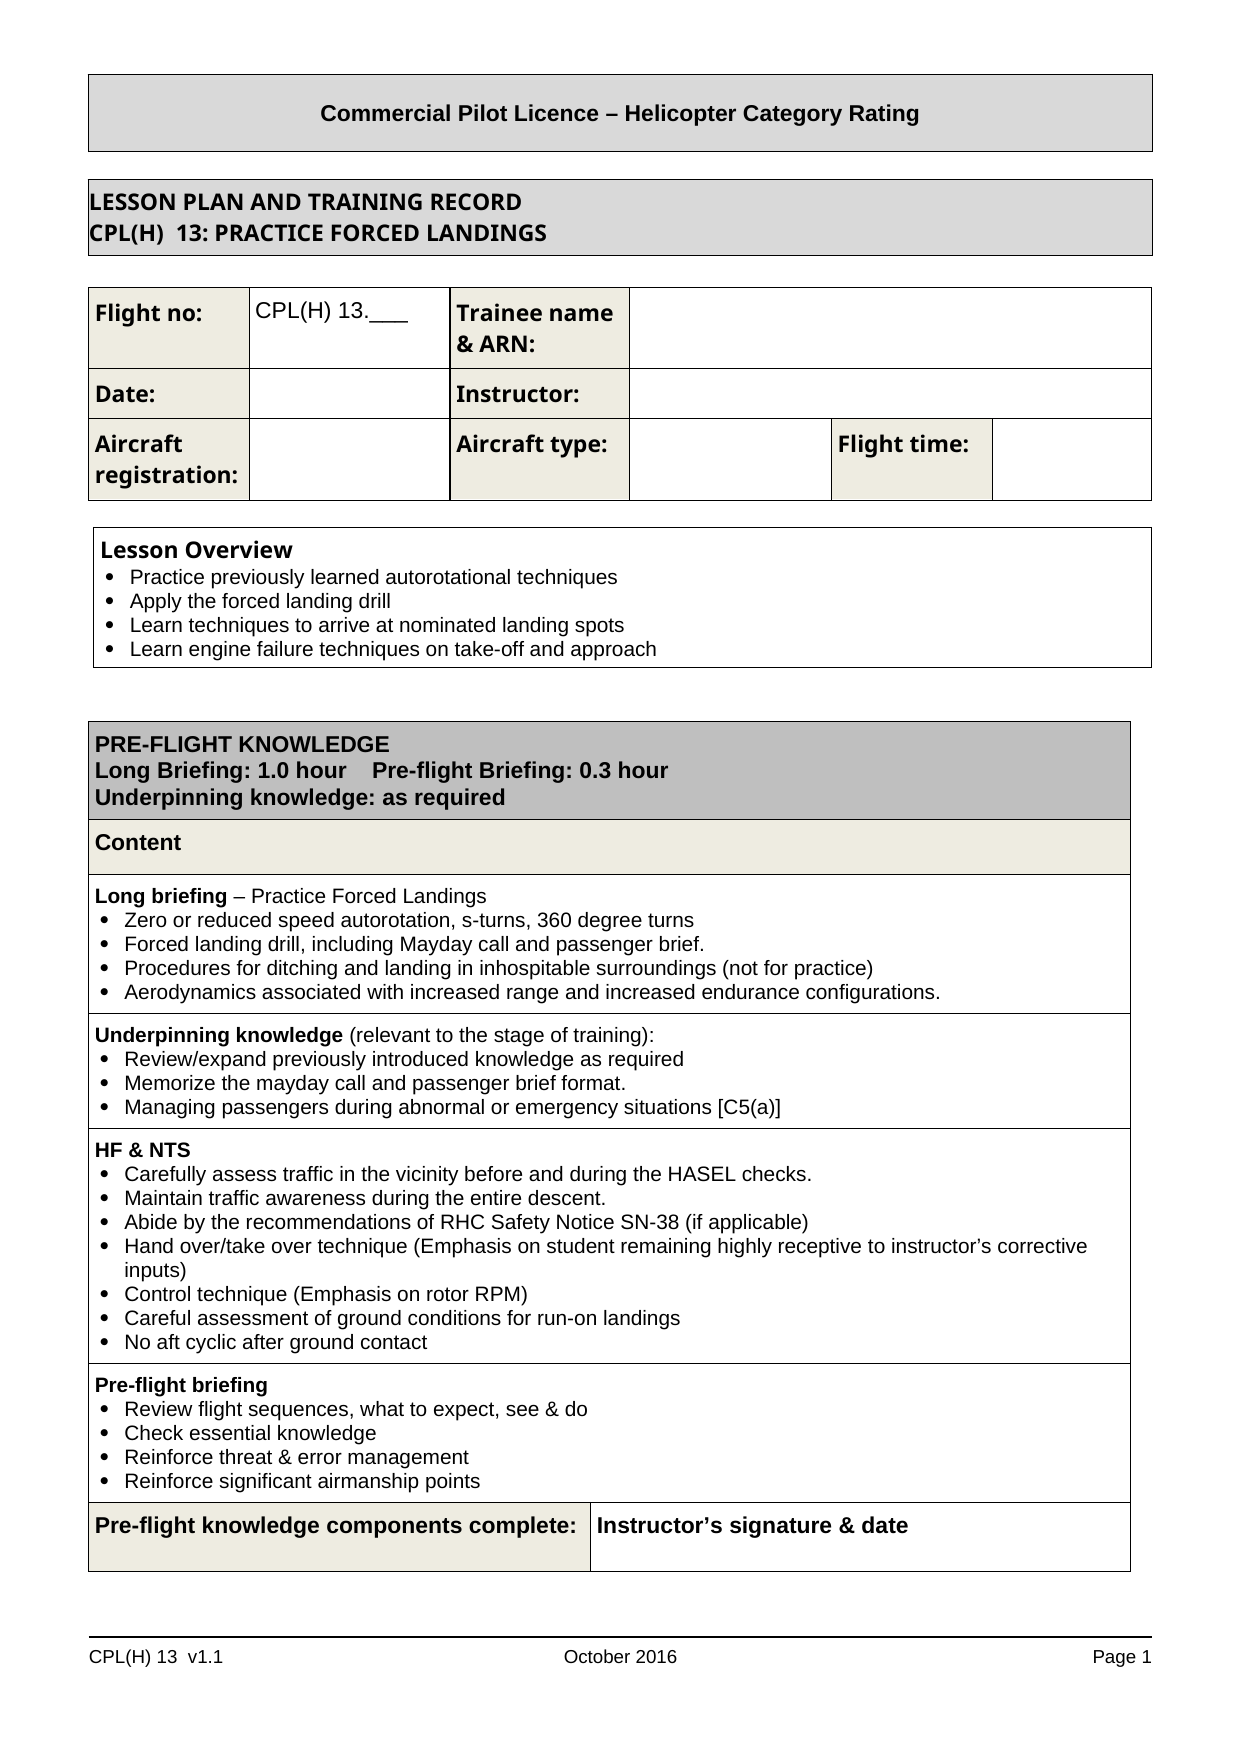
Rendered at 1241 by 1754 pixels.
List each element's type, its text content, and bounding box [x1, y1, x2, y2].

table_cell [250, 419, 449, 499]
table_cell Pre-flight briefing Review flight sequences, what to expect, see & do Check essential knowledge Reinforce threat & error management Reinforce significant airmanship points [89, 1364, 1130, 1502]
table_cell Pre-flight knowledge components complete: [89, 1503, 590, 1571]
table_cell Instructor’s signature & date [591, 1503, 1130, 1571]
table_header Trainee name & ARN: [451, 288, 629, 368]
table_cell [993, 419, 1151, 499]
table_cell Underpinning knowledge (relevant to the stage of training): Review/expand previously introduced knowledge as required Memorize the mayday call and passenger brief format. Managing passengers during abnormal or emergency situations [C5(a)] [89, 1014, 1130, 1128]
table_cell Instructor: [451, 369, 629, 418]
table_cell Aircraft type: [451, 419, 629, 499]
table_cell Flight time: [832, 419, 992, 499]
table_header [630, 288, 1151, 368]
table_cell Long briefing – Practice Forced Landings Zero or reduced speed autorotation, s-turns, 360 degree turns Forced landing drill, including Mayday call and passenger brief. Procedures for ditching and landing in inhospitable surroundings (not for practice) Aerodynamics associated with increased range and increased endurance configurations. [89, 875, 1130, 1013]
table_cell Content [89, 820, 1130, 874]
table_cell HF & NTS Carefully assess traffic in the vicinity before and during the HASEL checks. Maintain traffic awareness during the entire descent. Abide by the recommendations of RHC Safety Notice SN-38 (if applicable) Hand over/take over technique (Emphasis on student remaining highly receptive to instructor’s corrective inputs) Control technique (Emphasis on rotor RPM) Careful assessment of ground conditions for run-on landings No aft cyclic after ground contact [89, 1129, 1130, 1363]
table_header PRE-FLIGHT KNOWLEDGE Long Briefing: 1.0 hour Pre-flight Briefing: 0.3 hour Underpinning knowledge: as required [89, 722, 1130, 819]
table_header Flight no: [89, 288, 249, 368]
table_header Lesson Overview Practice previously learned autorotational techniques Apply the forced landing drill Learn techniques to arrive at nominated landing spots Learn engine failure techniques on take-off and approach [94, 528, 1151, 667]
table_cell Date: [89, 369, 249, 418]
table_cell [630, 419, 831, 499]
table_header CPL(H) 13.___ [250, 288, 449, 368]
table_cell [250, 369, 449, 418]
table_cell [630, 369, 1151, 418]
table_cell Aircraft registration: [89, 419, 249, 499]
